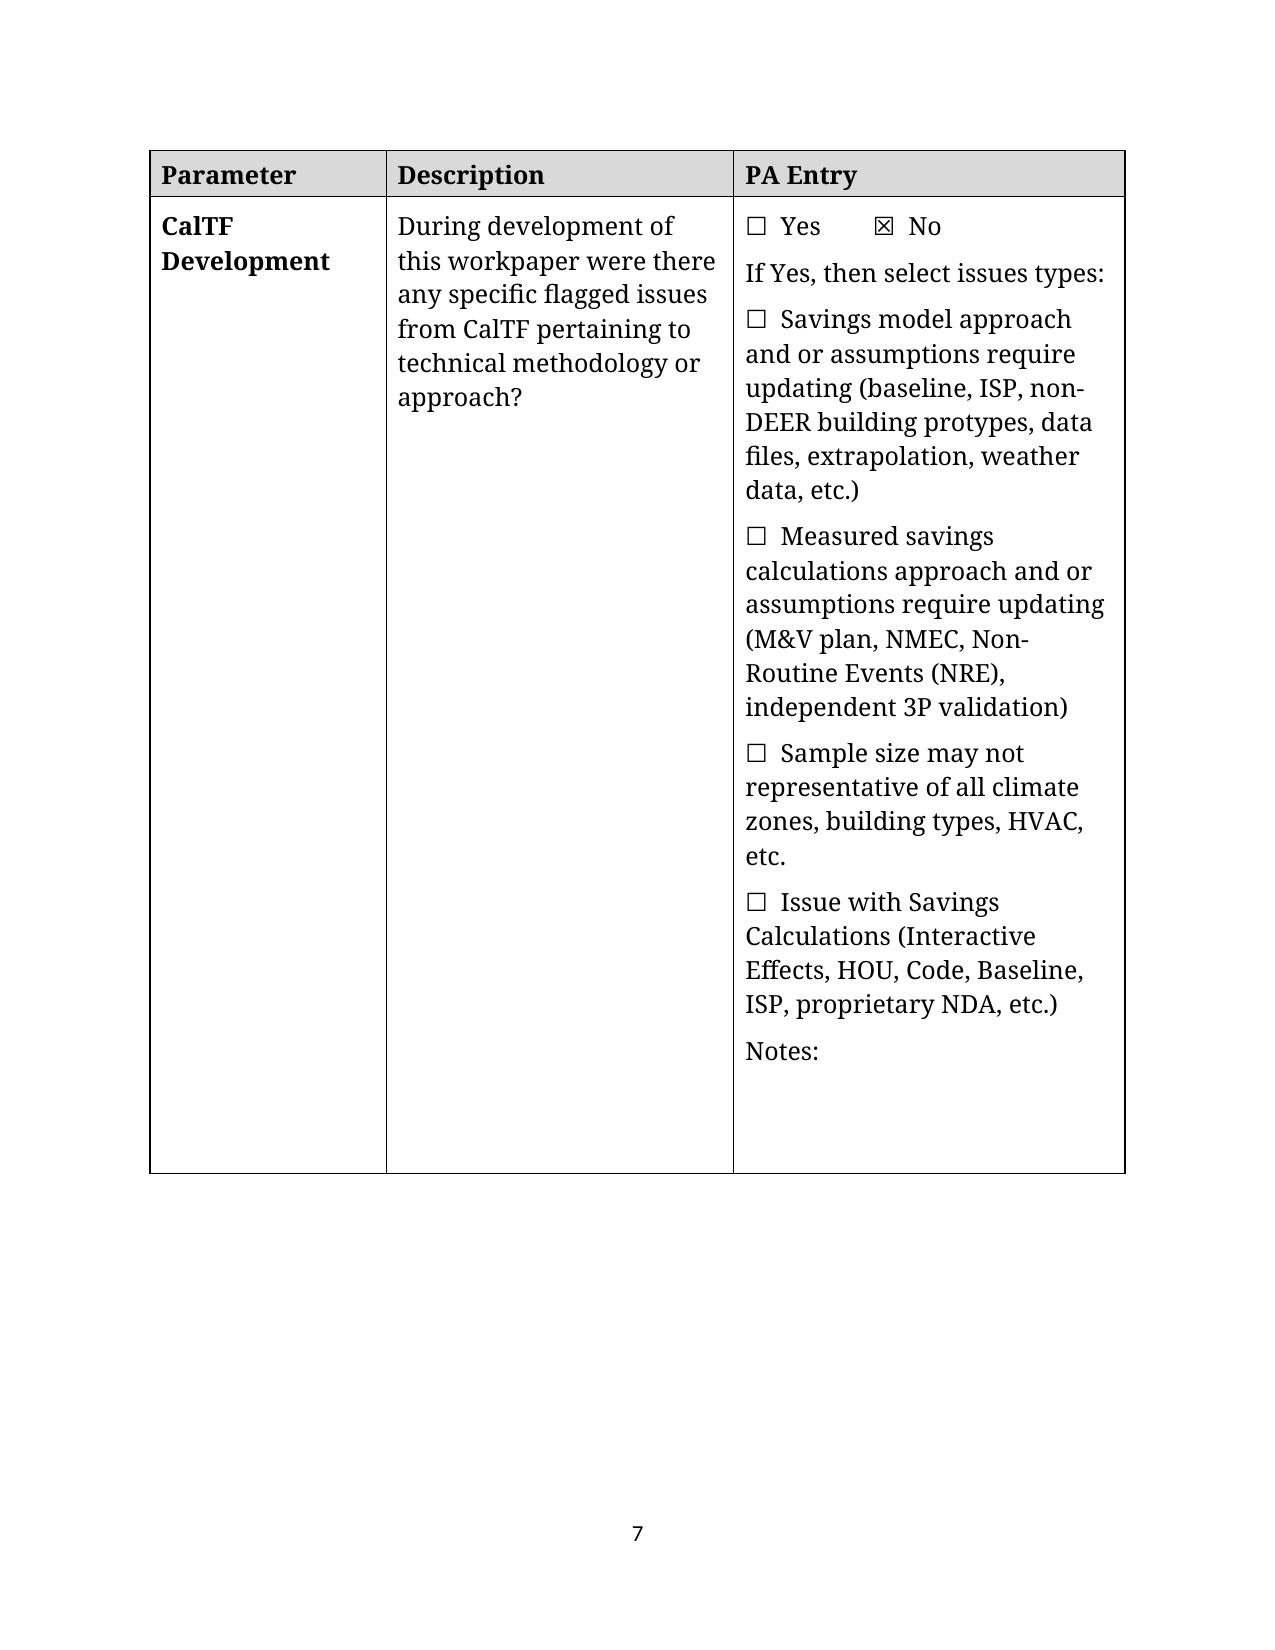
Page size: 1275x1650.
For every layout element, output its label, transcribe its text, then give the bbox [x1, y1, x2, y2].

table_cell CalTF Development [151, 197, 386, 1173]
table_header PA Entry [734, 151, 1124, 196]
table_cell Yes No If Yes, then select issues types: Savings model approach and or assumptions require updating (baseline, ISP, non-DEER building protypes, data files, extrapolation, weather data, etc.) Measured savings calculations approach and or assumptions require updating (M&V plan, NMEC, Non-Routine Events (NRE), independent 3P validation) Sample size may not representative of all climate zones, building types, HVAC, etc. Issue with Savings Calculations (Interactive Effects, HOU, Code, Baseline, ISP, proprietary NDA, etc.) Notes: [734, 197, 1124, 1173]
table_header Parameter [151, 151, 386, 196]
table_header Description [387, 151, 733, 196]
table_cell During development of this workpaper were there any specific flagged issues from CalTF pertaining to technical methodology or approach? [387, 197, 733, 1173]
